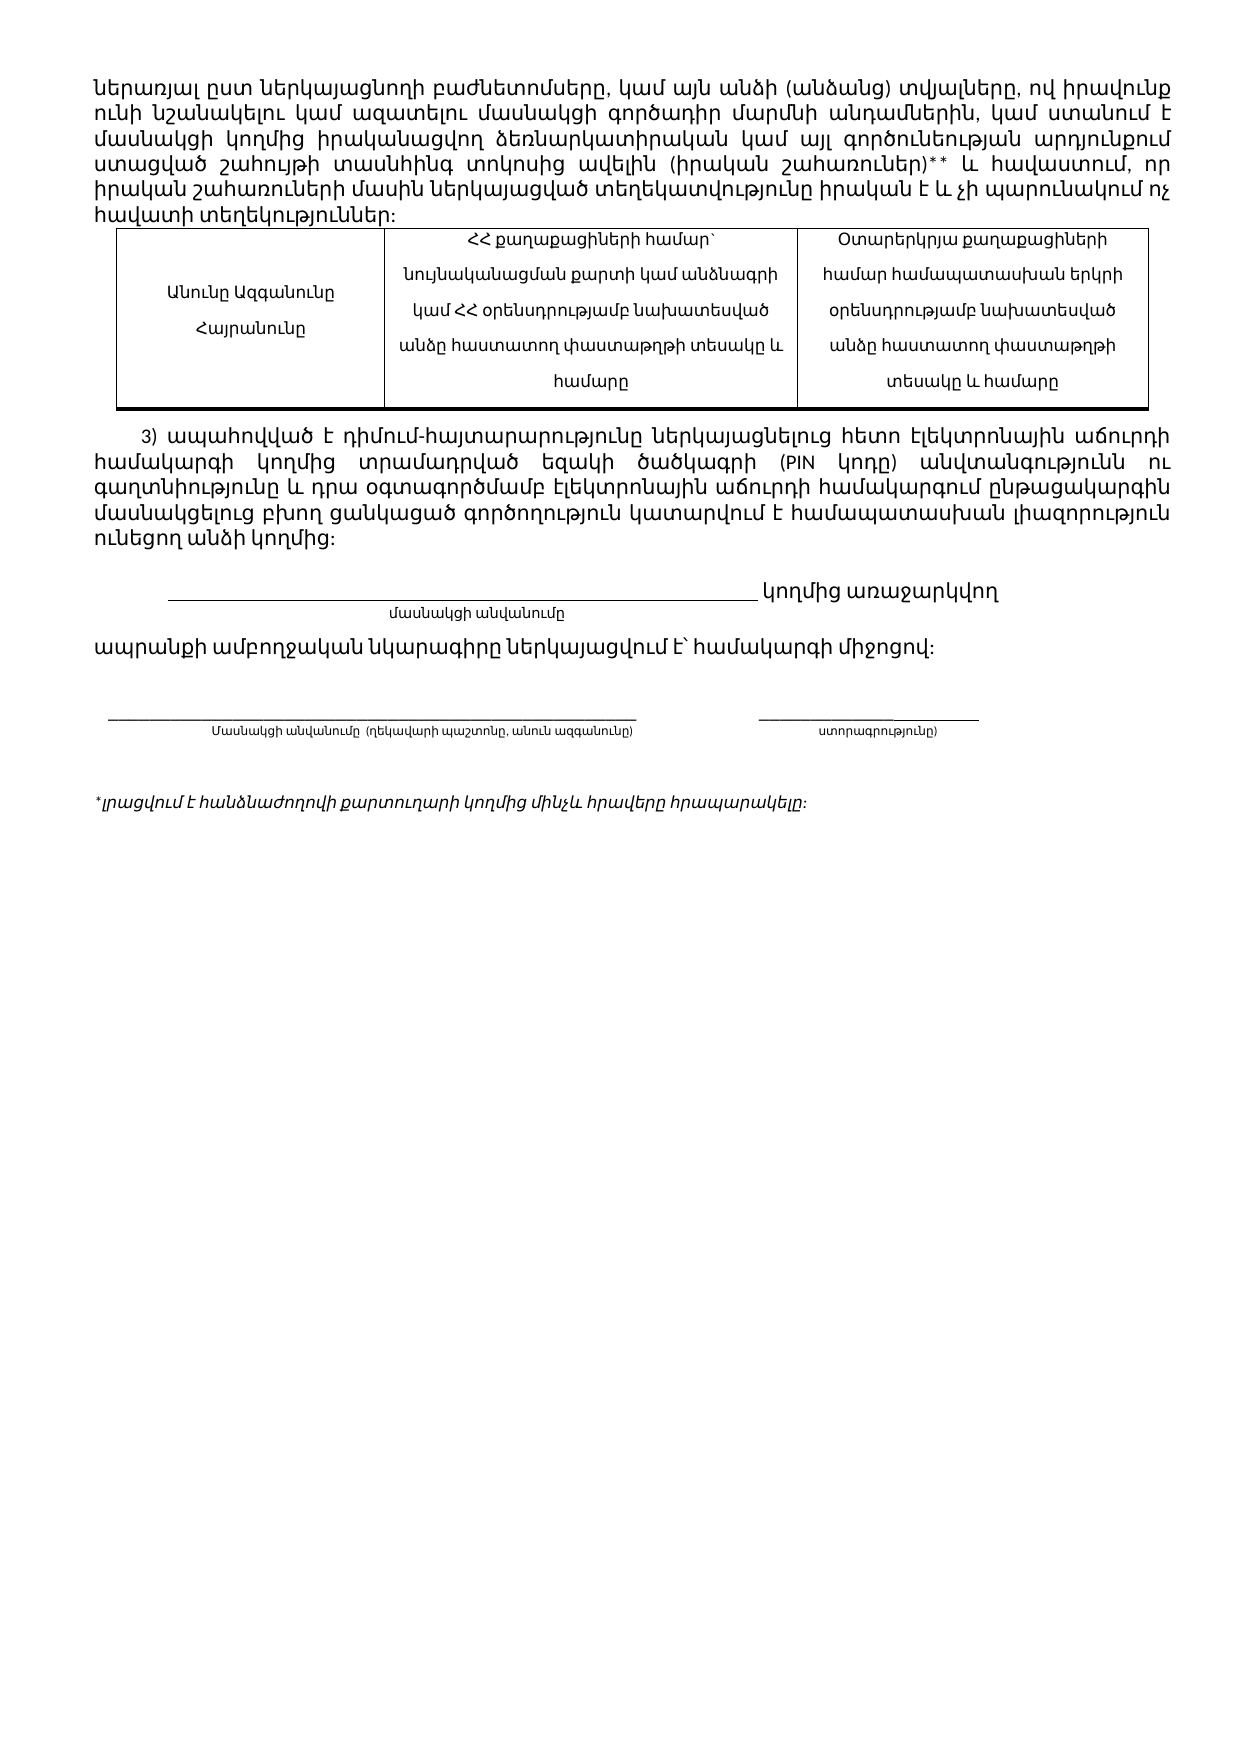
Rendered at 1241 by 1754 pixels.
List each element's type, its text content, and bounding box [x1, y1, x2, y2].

text ապրանքի ամբողջական նկարագիրը ներկայացվում է՝ համակարգի միջոցով: [94, 634, 1171, 660]
table_header ՀՀ քաղաքացիների համար` նույնականացման քարտի կամ անձնագրի կամ ՀՀ օրենսդրությամբ նախատեսված անձը հաստատող փաստաթղթի տեսակը և համարը [385, 229, 797, 407]
text Մասնակցի անվանումը (ղեկավարի պաշտոնը, անուն ազգանունը) ստորագրությունը) [108, 723, 1171, 749]
table_header Անունը Ազգանունը Հայրանունը [117, 229, 384, 407]
text ___________________________________________________ _____________ [108, 698, 1171, 723]
text կողմից առաջարկվող [94, 578, 1171, 604]
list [94, 75, 1171, 227]
text մասնակցի անվանումը [94, 604, 1171, 634]
table_header Օտարերկրյա քաղաքացիների համար համապատասխան երկրի օրենսդրությամբ նախատեսված անձը հաստատող փաստաթղթի տեսակը և համարը [798, 229, 1148, 407]
text 3) ապահովված է դիմում-հայտարարությունը ներկայացնելուց հետո էլեկտրոնային աճուրդի համակարգի կողմից տրամադրված եզակի ծածկագրի (PIN կոդը) անվտանգությունն ու գաղտնիությունը և դրա օգտագործմամբ էլեկտրոնային աճուրդի համակարգում ընթացակարգին մասնակցելուց բխող ցանկացած գործողություն կատարվում է համապատասխան լիազորություն ունեցող անձի կողմից: [94, 423, 1171, 551]
text *լրացվում է հանձնաժողովի քարտուղարի կողմից մինչև հրավերը հրապարակելը: [94, 792, 1171, 812]
